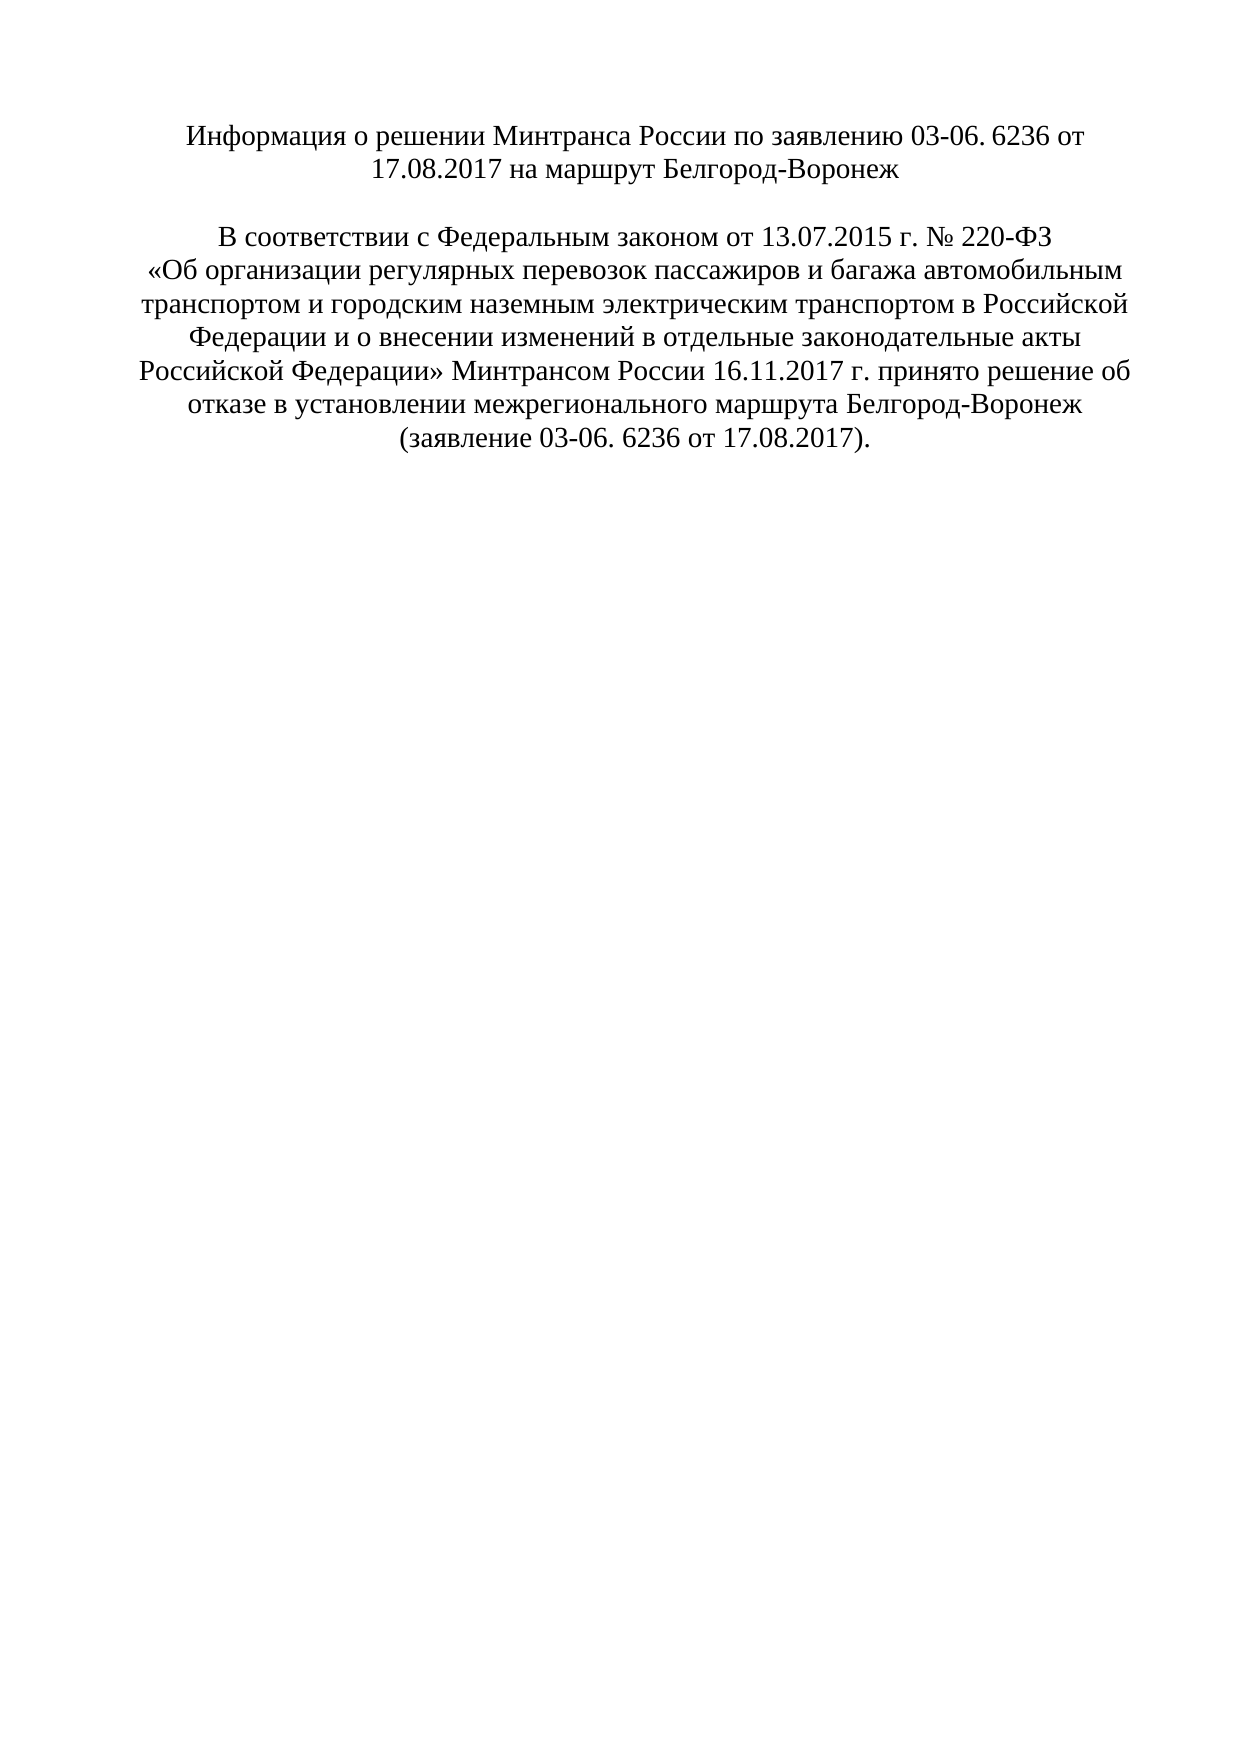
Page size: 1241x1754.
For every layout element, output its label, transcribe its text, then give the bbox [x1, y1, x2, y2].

text Информация о решении Минтранса России по заявлению 03-06. 6236 от 17.08.2017 на маршрут Белгород-Воронеж [118, 118, 1152, 185]
text В соответствии с Федеральным законом от 13.07.2015 г. № 220-ФЗ «Об организации регулярных перевозок пассажиров и багажа автомобильным транспортом и городским наземным электрическим транспортом в Российской Федерации и о внесении изменений в отдельные законодательные акты Российской Федерации» Минтрансом России 16.11.2017 г. принято решение об отказе в установлении межрегионального маршрута Белгород-Воронеж (заявление 03-06. 6236 от 17.08.2017). [118, 219, 1152, 453]
